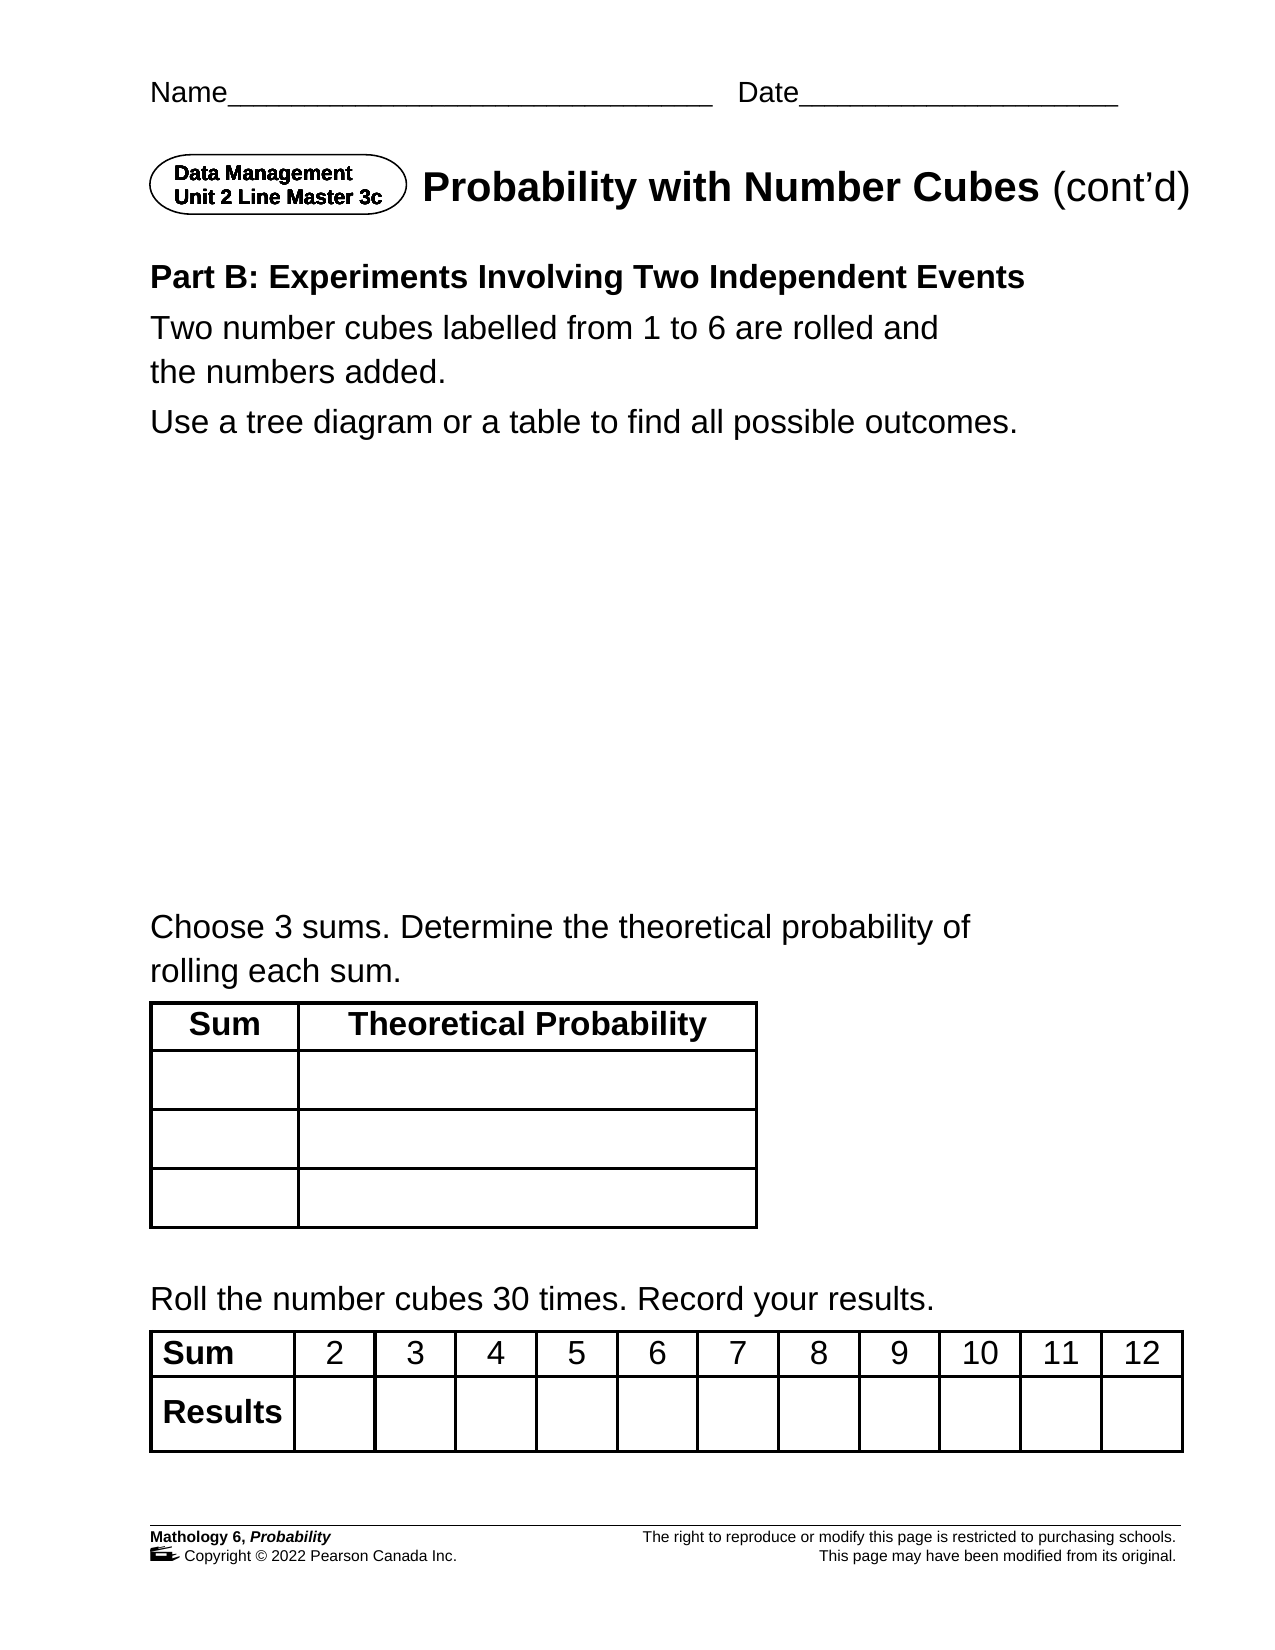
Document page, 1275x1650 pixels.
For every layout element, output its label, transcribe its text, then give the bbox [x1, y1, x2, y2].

table_header 9 [861, 1333, 938, 1375]
table_cell [457, 1378, 535, 1450]
picture [150, 1546, 180, 1561]
table_cell [861, 1378, 938, 1450]
table_cell [153, 1052, 297, 1108]
table_cell [296, 1378, 373, 1450]
table_cell [300, 1111, 755, 1167]
table_cell [153, 1111, 297, 1167]
table_header 10 [941, 1333, 1019, 1375]
table_cell [538, 1378, 616, 1450]
table_header 8 [780, 1333, 858, 1375]
text Part B: Experiments Involving Two Independent Events [150, 258, 1181, 296]
table_cell [300, 1052, 755, 1108]
table_cell [377, 1378, 454, 1450]
table_header 6 [619, 1333, 696, 1375]
table_header 7 [699, 1333, 777, 1375]
table_cell [619, 1378, 696, 1450]
table_header 5 [538, 1333, 616, 1375]
table_cell [153, 1170, 297, 1226]
table_header 11 [1022, 1333, 1100, 1375]
table_header Sum [153, 1005, 297, 1049]
table_header 12 [1103, 1333, 1181, 1375]
text Use a tree diagram or a table to find all possible outcomes. [150, 403, 1181, 441]
table_cell Results [153, 1378, 293, 1450]
table_cell [1103, 1378, 1181, 1450]
table_cell [780, 1378, 858, 1450]
text Two number cubes labelled from 1 to 6 are rolled and the numbers added. [150, 308, 1181, 391]
table_cell [1022, 1378, 1100, 1450]
table_cell [300, 1170, 755, 1226]
table_header Theoretical Probability [300, 1005, 755, 1049]
table_header 4 [457, 1333, 535, 1375]
table_header Sum [153, 1333, 293, 1375]
table_cell [699, 1378, 777, 1450]
table_cell [941, 1378, 1019, 1450]
text Choose 3 sums. Determine the theoretical probability of rolling each sum. [150, 907, 1181, 989]
table_header 2 [296, 1333, 373, 1375]
text Roll the number cubes 30 times. Record your results. [150, 1279, 1181, 1318]
table_header 3 [377, 1333, 454, 1375]
